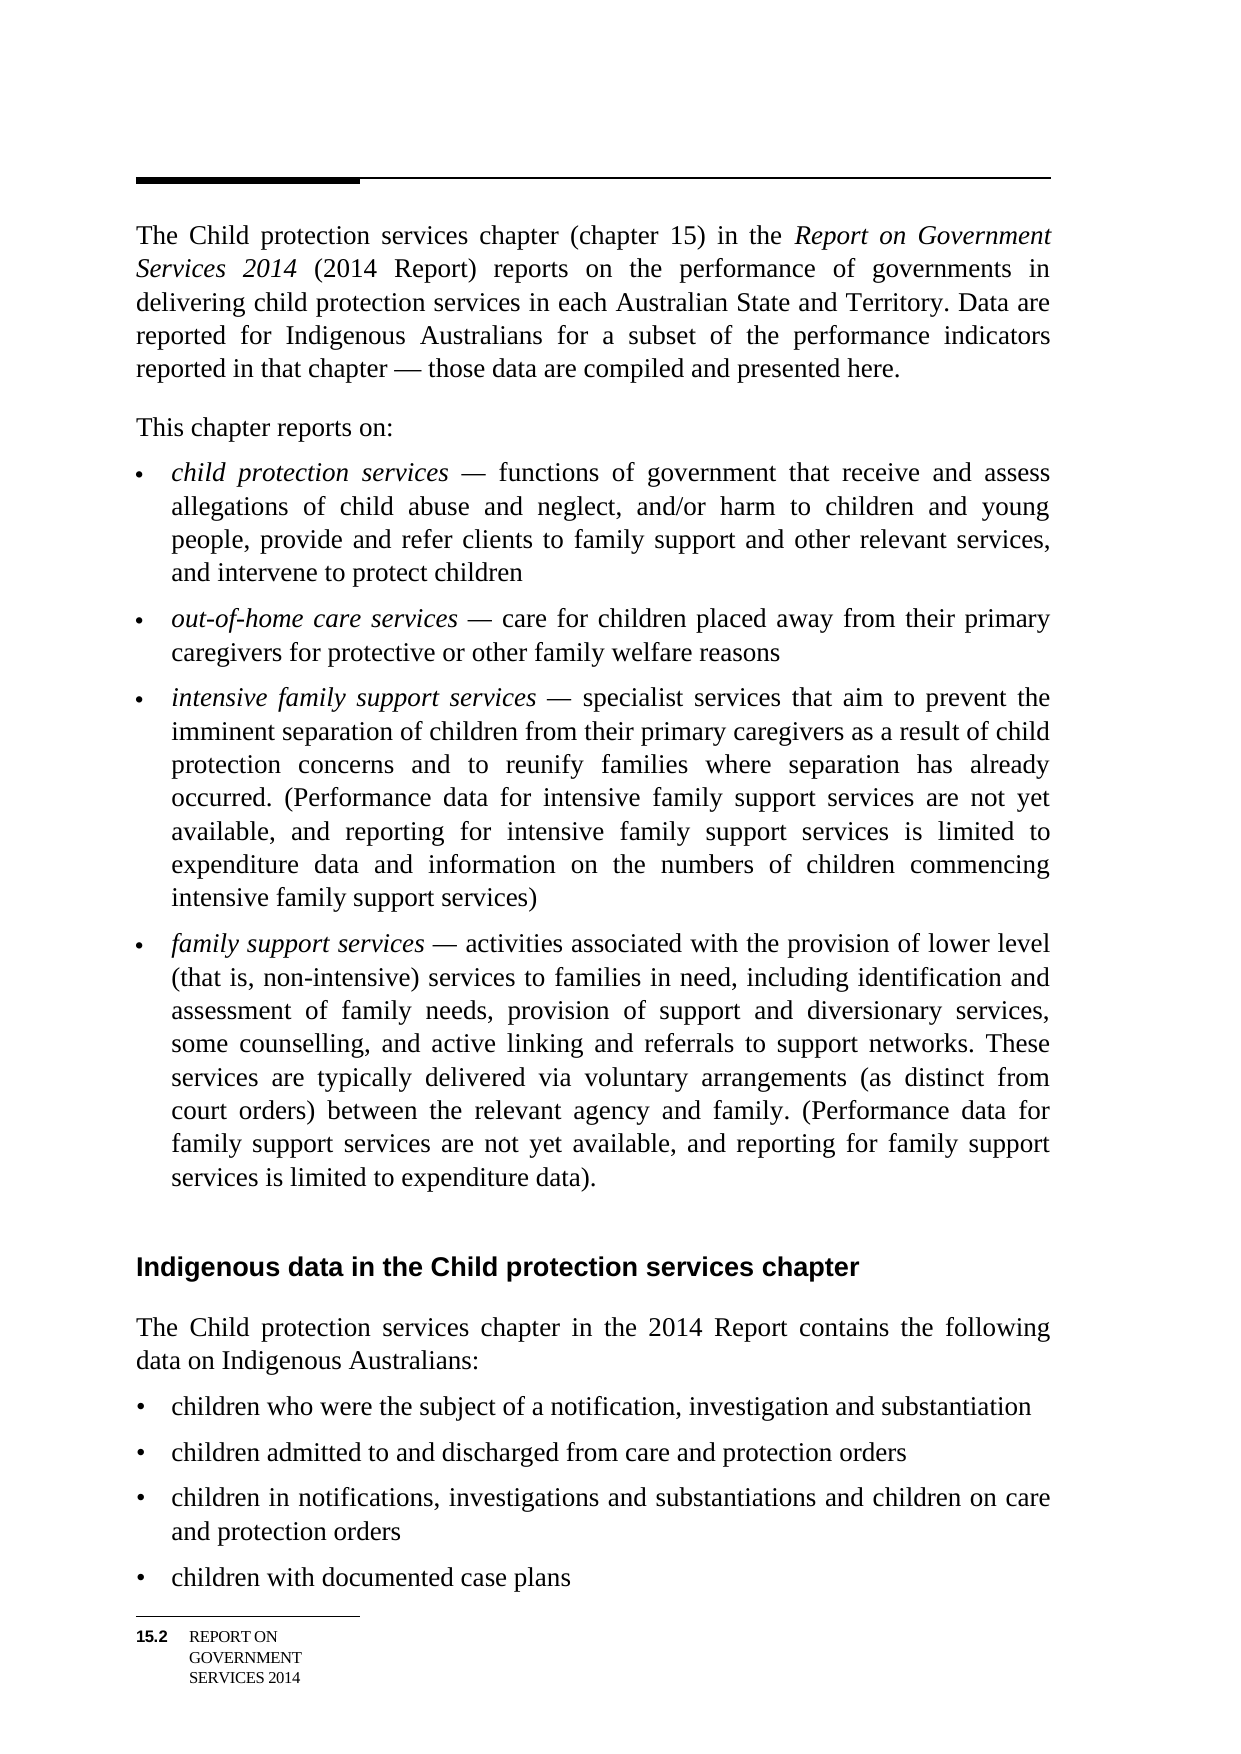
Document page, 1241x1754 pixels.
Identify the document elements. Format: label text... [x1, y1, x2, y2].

list intensive family support services — specialist services that aim to prevent the imminent separation of children from their primary caregivers as a result of child protection concerns and to reunify families where separation has already occurred. (Performance data for intensive family support services are not yet available, and reporting for intensive family support services is limited to expenditure data and information on the numbers of children commencing intensive family support services) [136, 679, 1051, 913]
text • children who were the subject of a notification, investigation and substantiation [136, 1388, 1051, 1421]
list child protection services — functions of government that receive and assess allegations of child abuse and neglect, and/or harm to children and young people, provide and refer clients to family support and other relevant services, and intervene to protect children [136, 454, 1051, 588]
text This chapter reports on: [136, 408, 1051, 442]
text • children in notifications, investigations and substantiations and children on care and protection orders [136, 1513, 1051, 1546]
text • children admitted to and discharged from care and protection orders [136, 1433, 1051, 1467]
text • children with documented case plans [136, 1558, 1051, 1592]
text Indigenous data in the Child protection services chapter [136, 1250, 1051, 1283]
list out-of-home care services — care for children placed away from their primary caregivers for protective or other family welfare reasons [136, 600, 1051, 667]
text The Child protection services chapter in the 2014 Report contains the following data on Indigenous Australians: [136, 1308, 1051, 1375]
list family support services — activities associated with the provision of lower level (that is, non-intensive) services to families in need, including identification and assessment of family needs, provision of support and diversionary services, some counselling, and active linking and referrals to support networks. These services are typically delivered via voluntary arrangements (as distinct from court orders) between the relevant agency and family. (Performance data for family support services are not yet available, and reporting for family support services is limited to expenditure data). [136, 925, 1051, 1192]
text The Child protection services chapter (chapter 15) in the Report on Government Services 2014 (2014 Report) reports on the performance of governments in delivering child protection services in each Australian State and Territory. Data are reported for Indigenous Australians for a subset of the performance indicators reported in that chapter — those data are compiled and presented here. [136, 217, 1051, 383]
